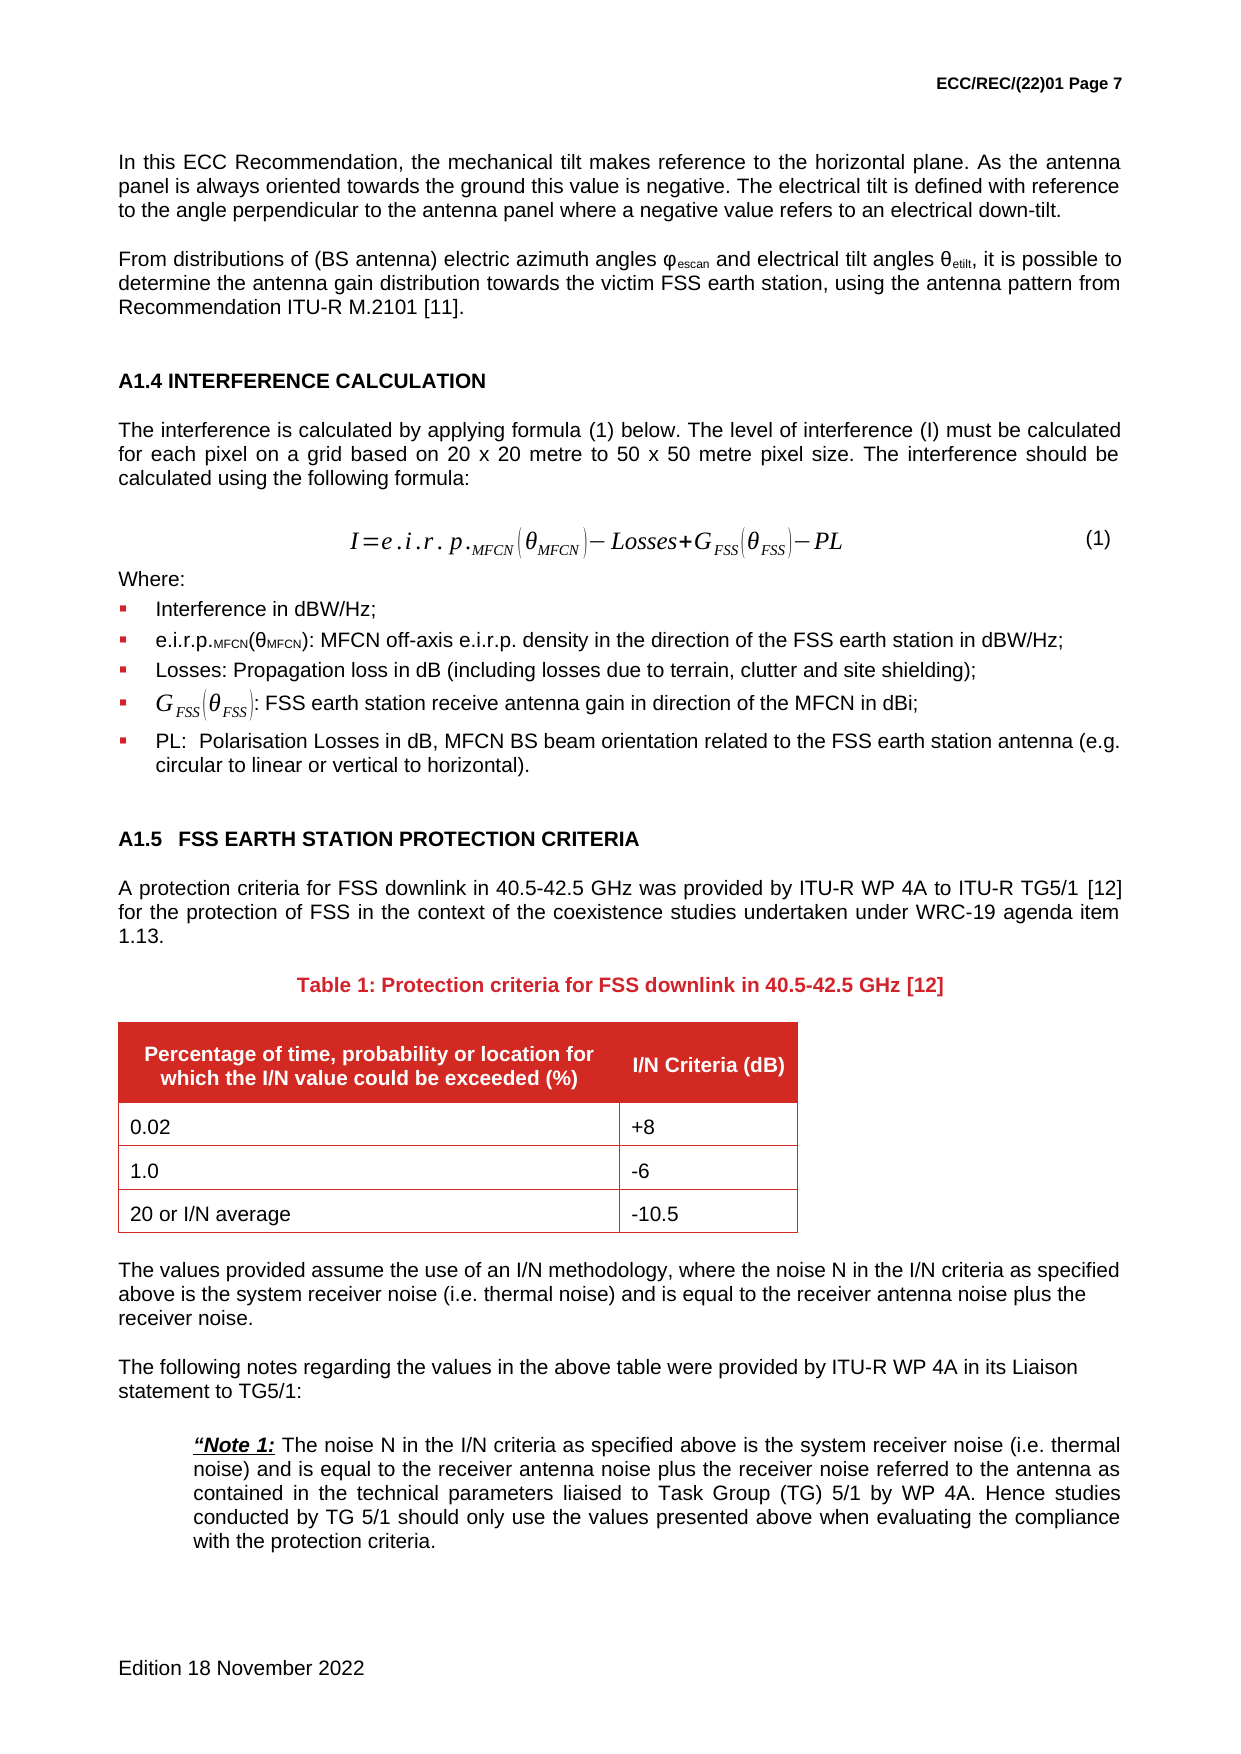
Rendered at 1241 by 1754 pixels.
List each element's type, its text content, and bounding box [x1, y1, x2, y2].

table_cell +8 [620, 1103, 797, 1145]
text A protection criteria for FSS downlink in 40.5-42.5 GHz was provided by ITU-R WP 4A to ITU-R TG5/1 [12] for the protection of FSS in the context of the coexistence studies undertaken under WRC-19 agenda item 1.13. [118, 876, 1122, 948]
text Interference in dBW/Hz; [118, 597, 1122, 621]
text The following notes regarding the values in the above table were provided by ITU-R WP 4A in its Liaison statement to TG5/1: [118, 1355, 1122, 1403]
text The values provided assume the use of an I/N methodology, where the noise N in the I/N criteria as specified above is the system receiver noise (i.e. thermal noise) and is equal to the receiver antenna noise plus the receiver noise. [118, 1258, 1122, 1330]
text In this ECC Recommendation, the mechanical tilt makes reference to the horizontal plane. As the antenna panel is always oriented towards the ground this value is negative. The electrical tilt is defined with reference to the angle perpendicular to the antenna panel where a negative value refers to an electrical down-tilt. [118, 150, 1122, 222]
text Table 1: Protection criteria for FSS downlink in 40.5-42.5 GHz [12] [118, 973, 1122, 997]
text “Note 1: The noise N in the I/N criteria as specified above is the system receiver noise (i.e. thermal noise) and is equal to the receiver antenna noise plus the receiver noise referred to the antenna as contained in the technical parameters liaised to Task Group (TG) 5/1 by WP 4A. Hence studies conducted by TG 5/1 should only use the values presented above when evaluating the compliance with the protection criteria. [193, 1433, 1122, 1553]
table_cell 1.0 [119, 1146, 619, 1189]
text Losses: Propagation loss in dB (including losses due to terrain, clutter and site shielding); [118, 658, 1122, 682]
table_header I/N Criteria (dB) [620, 1023, 797, 1102]
table_cell 0.02 [119, 1103, 619, 1145]
table_header Percentage of time, probability or location for which the I/N value could be exceeded (%) [119, 1023, 619, 1102]
text e.i.r.p.MFCN(θMFCN): MFCN off-axis e.i.r.p. density in the direction of the FSS earth station in dBW/Hz; [118, 627, 1122, 652]
text PL: Polarisation Losses in dB, MFCN BS beam orientation related to the FSS earth station antenna (e.g. circular to linear or vertical to horizontal). [118, 729, 1122, 777]
table_cell -10.5 [620, 1190, 797, 1232]
table_header [118, 514, 1074, 567]
text The interference is calculated by applying formula (1) below. The level of interference (I) must be calculated for each pixel on a grid based on 20 x 20 metre to 50 x 50 metre pixel size. The interference should be calculated using the following formula: [118, 418, 1122, 489]
table_cell -6 [620, 1146, 797, 1189]
table_cell 20 or I/N average [119, 1190, 619, 1232]
text : FSS earth station receive antenna gain in direction of the MFCN in dBi; [118, 688, 1122, 723]
subtitle FSS Earth Station protection criteria [118, 827, 1122, 851]
subtitle Interference calculation [118, 369, 1122, 393]
table_header (1) [1074, 514, 1122, 567]
text Where: [118, 567, 1122, 591]
text From distributions of (BS antenna) electric azimuth angles φescan and electrical tilt angles θetilt, it is possible to determine the antenna gain distribution towards the victim FSS earth station, using the antenna pattern from Recommendation ITU-R M.2101 [11]. [118, 247, 1122, 319]
